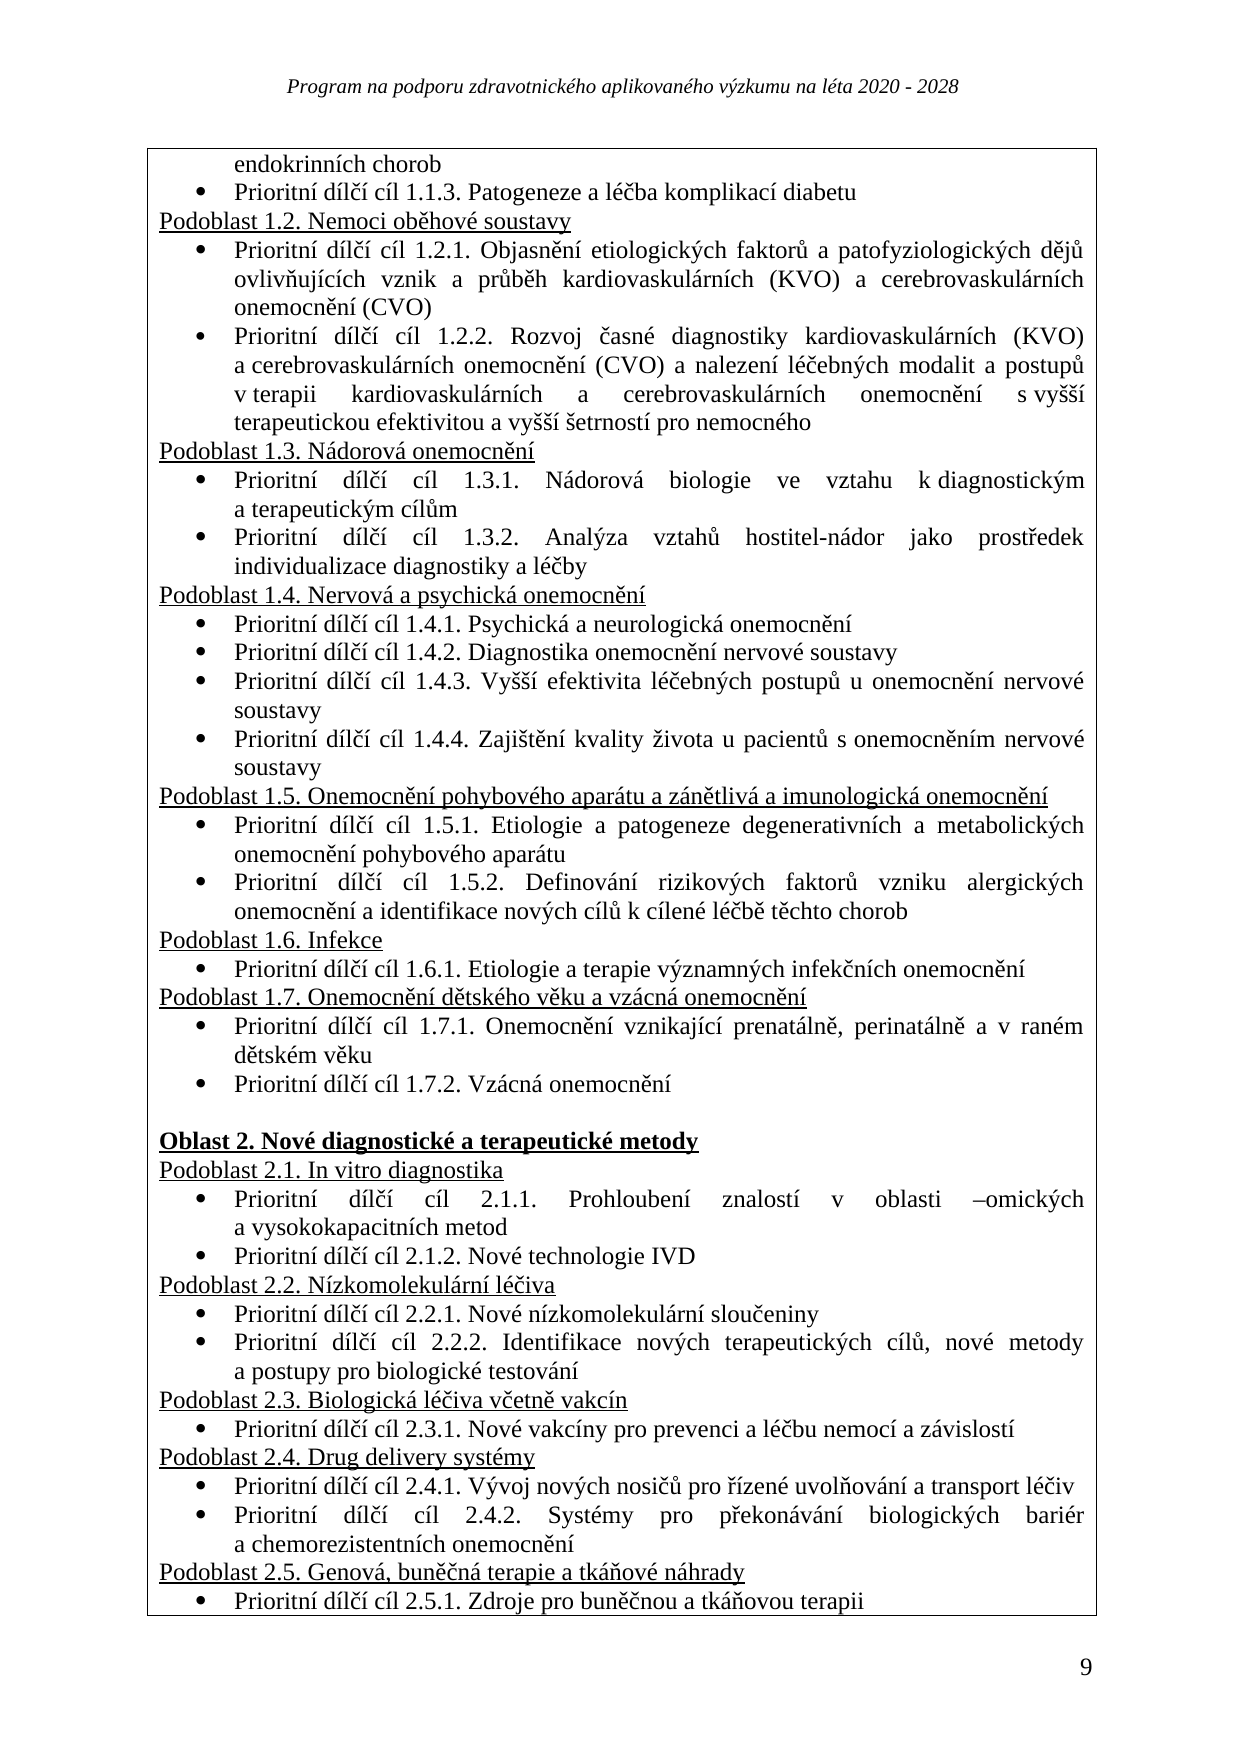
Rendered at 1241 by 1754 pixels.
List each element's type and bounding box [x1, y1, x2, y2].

table_header [148, 149, 1096, 1615]
